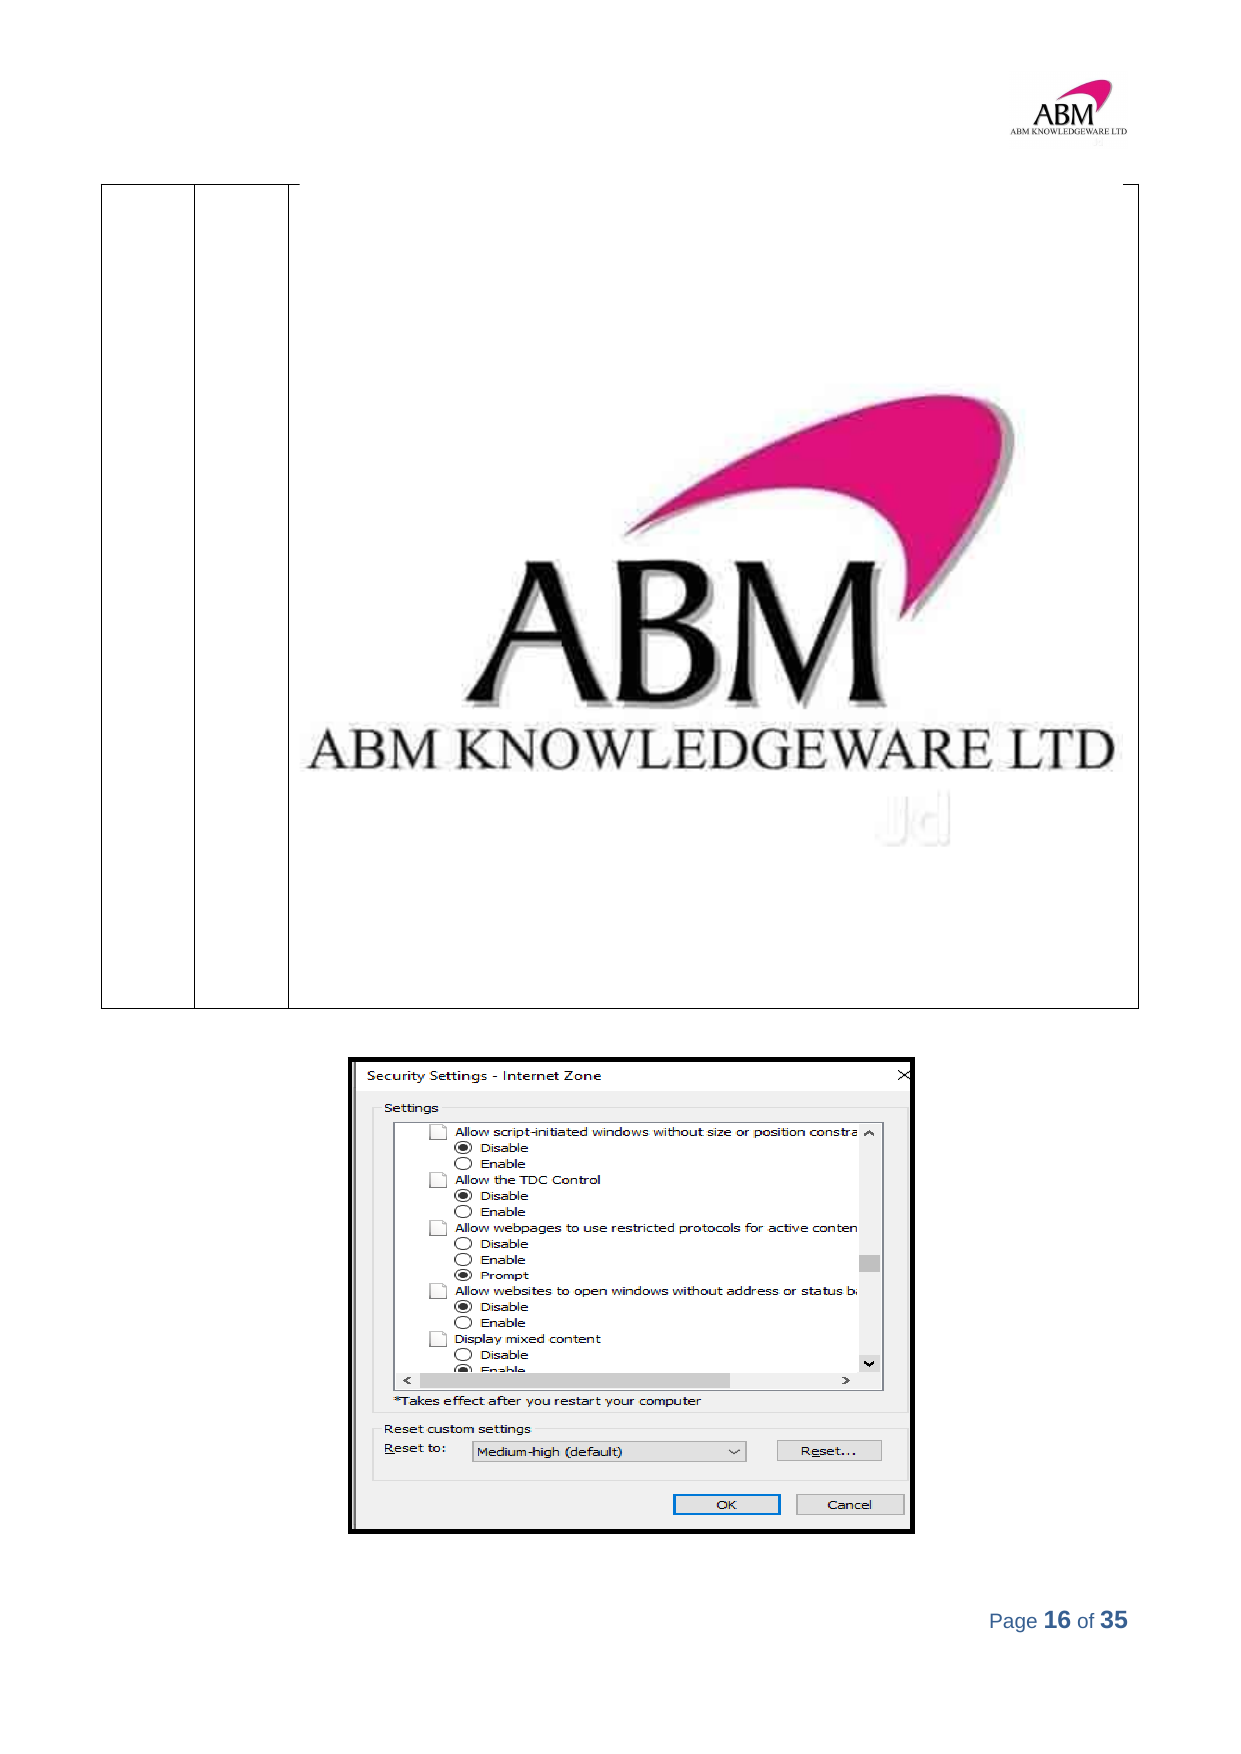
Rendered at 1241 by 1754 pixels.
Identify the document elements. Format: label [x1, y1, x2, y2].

picture [352, 1062, 910, 1529]
picture [299, 184, 1123, 1008]
picture [1009, 71, 1128, 149]
